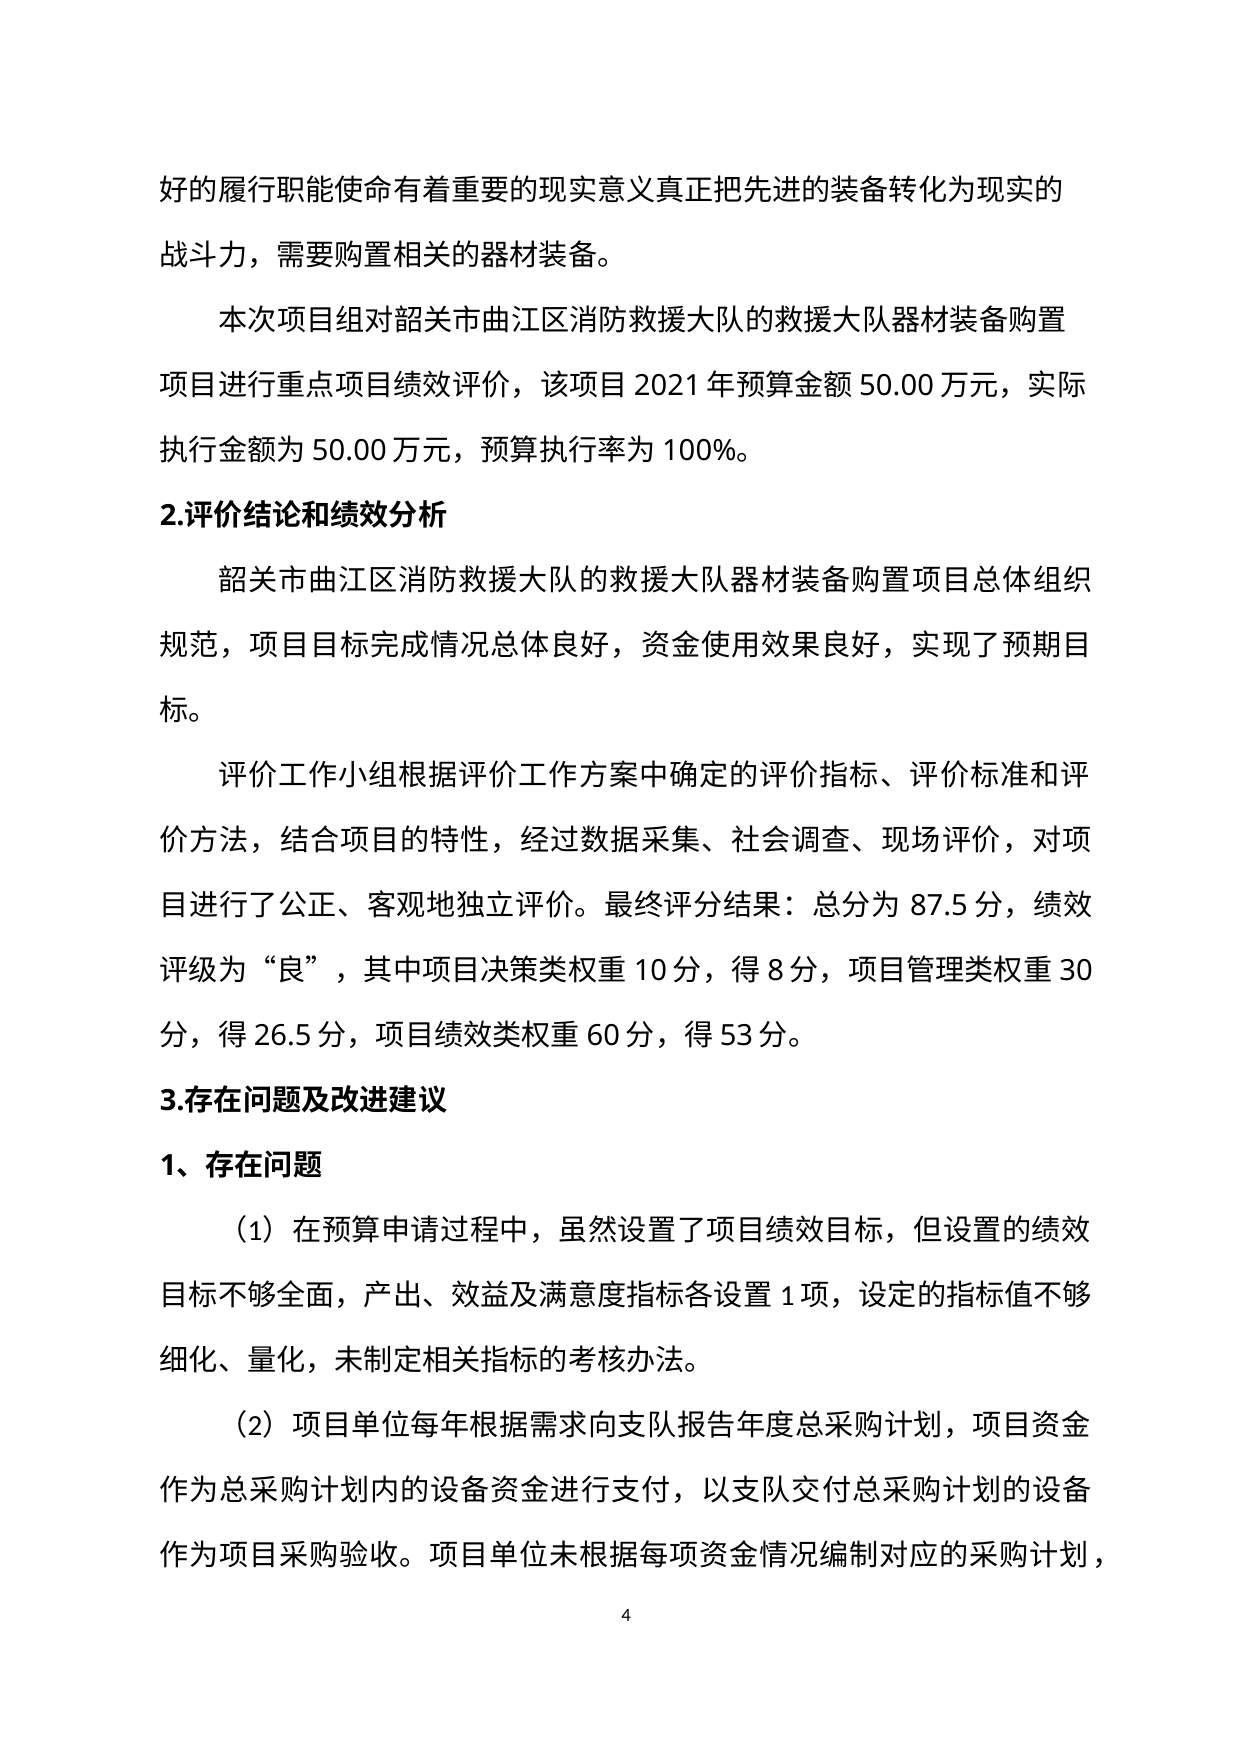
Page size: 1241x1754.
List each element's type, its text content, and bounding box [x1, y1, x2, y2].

subtitle 1、存在问题 [159, 1130, 1092, 1195]
subtitle 2.评价结论和绩效分析 [159, 480, 1092, 545]
text 韶关市曲江区消防救援大队的救援大队器材装备购置项目总体组织规范，项目目标完成情况总体良好，资金使用效果良好，实现了预期目标。 [159, 545, 1092, 740]
text 评价工作小组根据评价工作方案中确定的评价指标、评价标准和评价方法，结合项目的特性，经过数据采集、社会调查、现场评价，对项目进行了公正、客观地独立评价。最终评分结果：总分为87.5分，绩效评级为“良”，其中项目决策类权重 10分，得 8分，项目管理类权重 30分，得 26.5分，项目绩效类权重 60分，得 53分。 [159, 740, 1092, 1065]
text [159, 155, 1092, 285]
text 本次项目组对韶关市曲江区消防救援大队的救援大队器材装备购置项目进行重点项目绩效评价，该项目2021年预算金额50.00万元，实际执行金额为50.00万元，预算执行率为100%。 [159, 285, 1092, 480]
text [159, 1390, 1092, 1585]
subtitle 3.存在问题及改进建议 [159, 1065, 1092, 1130]
text （1）在预算申请过程中，虽然设置了项目绩效目标，但设置的绩效目标不够全面，产出、效益及满意度指标各设置1项，设定的指标值不够细化、量化，未制定相关指标的考核办法。 [159, 1195, 1092, 1390]
